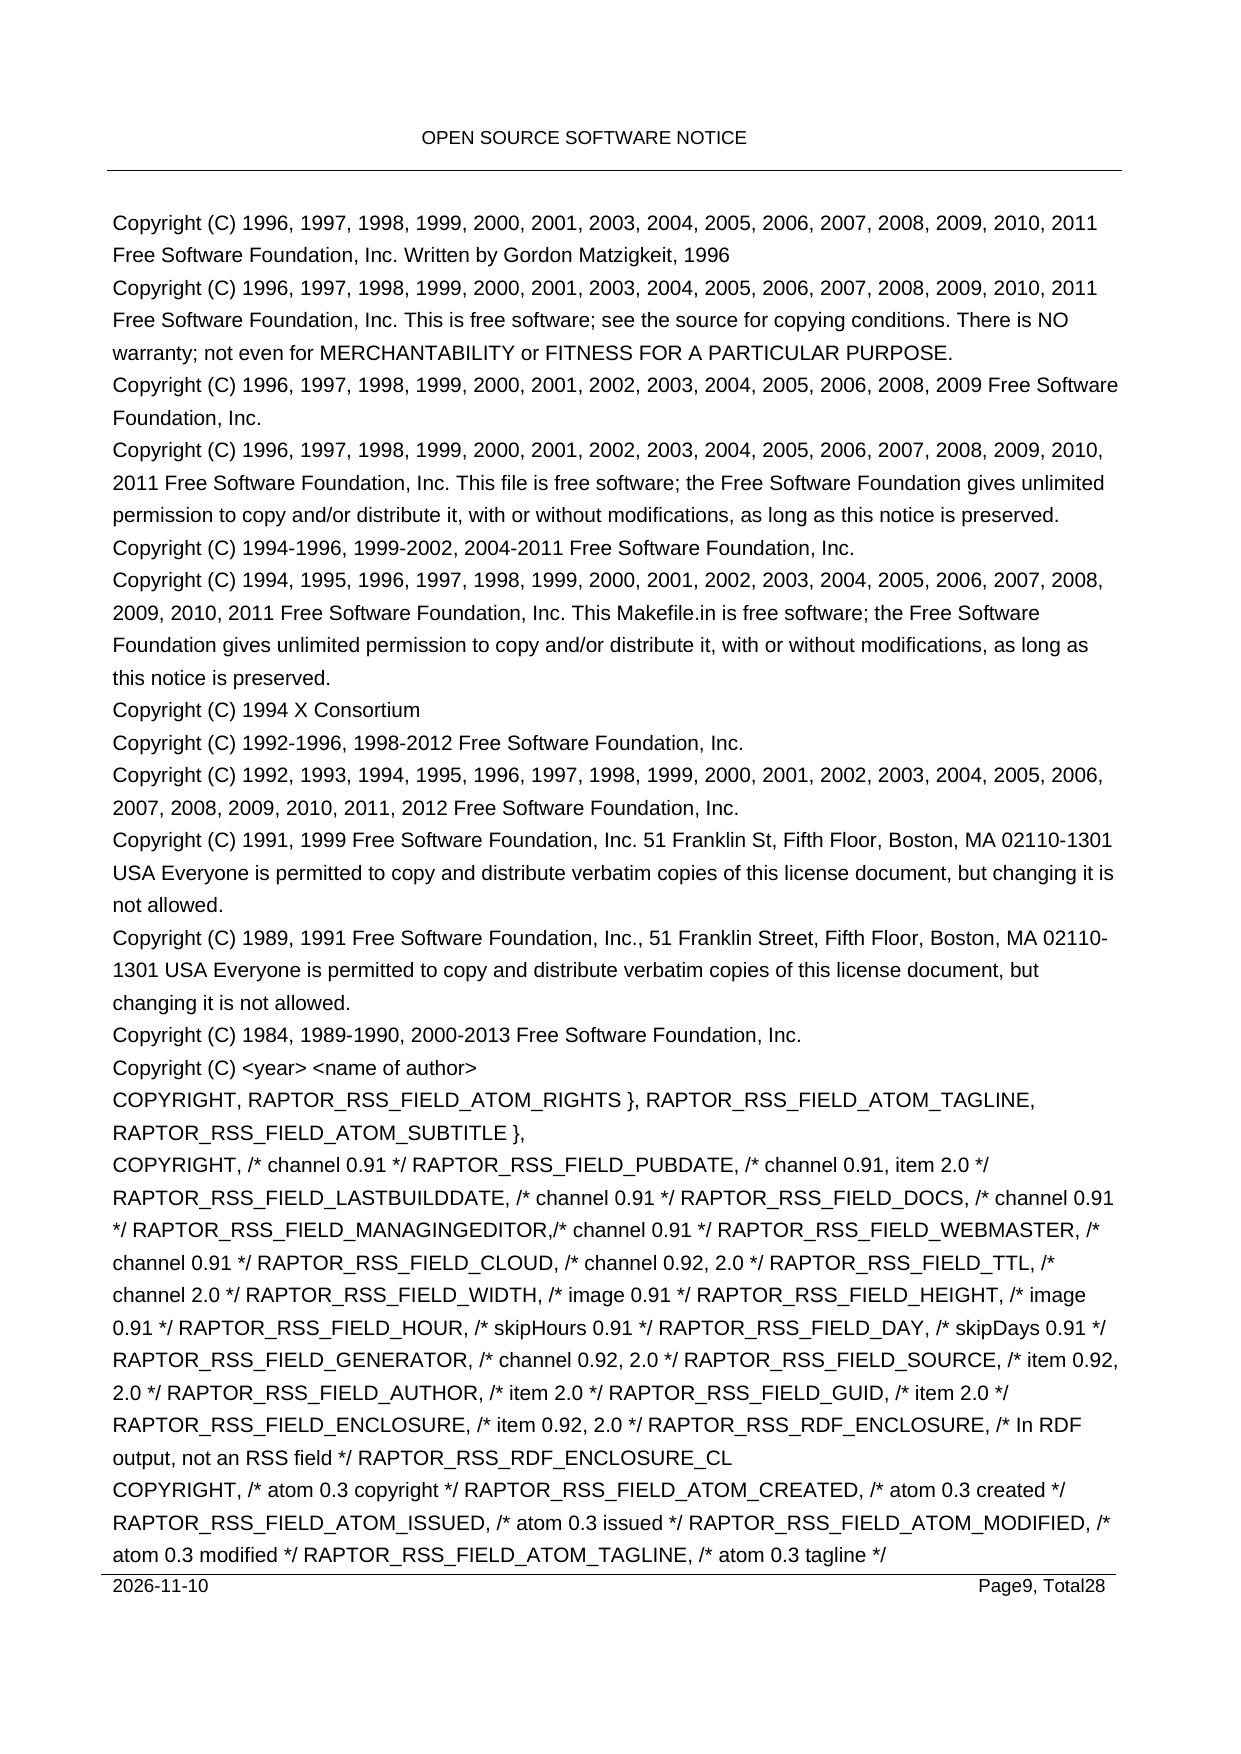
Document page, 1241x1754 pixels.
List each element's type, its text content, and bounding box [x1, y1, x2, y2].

text Copyright (C) 1996, 1997, 1998, 1999, 2000, 2001, 2002, 2003, 2004, 2005, 2006, 2008, 2009 Free Software Foundation, Inc. [112, 369, 1128, 434]
text COPYRIGHT, /* channel 0.91 */ RAPTOR_RSS_FIELD_PUBDATE, /* channel 0.91, item 2.0 */ RAPTOR_RSS_FIELD_LASTBUILDDATE, /* channel 0.91 */ RAPTOR_RSS_FIELD_DOCS, /* channel 0.91 */ RAPTOR_RSS_FIELD_MANAGINGEDITOR,/* channel 0.91 */ RAPTOR_RSS_FIELD_WEBMASTER, /* channel 0.91 */ RAPTOR_RSS_FIELD_CLOUD, /* channel 0.92, 2.0 */ RAPTOR_RSS_FIELD_TTL, /* channel 2.0 */ RAPTOR_RSS_FIELD_WIDTH, /* image 0.91 */ RAPTOR_RSS_FIELD_HEIGHT, /* image 0.91 */ RAPTOR_RSS_FIELD_HOUR, /* skipHours 0.91 */ RAPTOR_RSS_FIELD_DAY, /* skipDays 0.91 */ RAPTOR_RSS_FIELD_GENERATOR, /* channel 0.92, 2.0 */ RAPTOR_RSS_FIELD_SOURCE, /* item 0.92, 2.0 */ RAPTOR_RSS_FIELD_AUTHOR, /* item 2.0 */ RAPTOR_RSS_FIELD_GUID, /* item 2.0 */ RAPTOR_RSS_FIELD_ENCLOSURE, /* item 0.92, 2.0 */ RAPTOR_RSS_RDF_ENCLOSURE, /* In RDF output, not an RSS field */ RAPTOR_RSS_RDF_ENCLOSURE_CL [112, 1149, 1128, 1474]
text Copyright (C) 1992-1996, 1998-2012 Free Software Foundation, Inc. [112, 726, 1128, 759]
text Copyright (C) 1991, 1999 Free Software Foundation, Inc. 51 Franklin St, Fifth Floor, Boston, MA 02110-1301 USA Everyone is permitted to copy and distribute verbatim copies of this license document, but changing it is not allowed. [112, 824, 1128, 921]
text Copyright (C) 1994-1996, 1999-2002, 2004-2011 Free Software Foundation, Inc. [112, 531, 1128, 564]
text COPYRIGHT, /* atom 0.3 copyright */ RAPTOR_RSS_FIELD_ATOM_CREATED, /* atom 0.3 created */ RAPTOR_RSS_FIELD_ATOM_ISSUED, /* atom 0.3 issued */ RAPTOR_RSS_FIELD_ATOM_MODIFIED, /* atom 0.3 modified */ RAPTOR_RSS_FIELD_ATOM_TAGLINE, /* atom 0.3 tagline */ [112, 1474, 1128, 1571]
text Copyright (C) 1994, 1995, 1996, 1997, 1998, 1999, 2000, 2001, 2002, 2003, 2004, 2005, 2006, 2007, 2008, 2009, 2010, 2011 Free Software Foundation, Inc. This Makefile.in is free software; the Free Software Foundation gives unlimited permission to copy and/or distribute it, with or without modifications, as long as this notice is preserved. [112, 564, 1128, 694]
text COPYRIGHT, RAPTOR_RSS_FIELD_ATOM_RIGHTS }, RAPTOR_RSS_FIELD_ATOM_TAGLINE, RAPTOR_RSS_FIELD_ATOM_SUBTITLE }, [112, 1084, 1128, 1149]
text Copyright (C) <year> <name of author> [112, 1051, 1128, 1084]
text Copyright (C) 1996, 1997, 1998, 1999, 2000, 2001, 2003, 2004, 2005, 2006, 2007, 2008, 2009, 2010, 2011 Free Software Foundation, Inc. Written by Gordon Matzigkeit, 1996 [112, 206, 1128, 271]
text Copyright (C) 1996, 1997, 1998, 1999, 2000, 2001, 2002, 2003, 2004, 2005, 2006, 2007, 2008, 2009, 2010, 2011 Free Software Foundation, Inc. This file is free software; the Free Software Foundation gives unlimited permission to copy and/or distribute it, with or without modifications, as long as this notice is preserved. [112, 434, 1128, 531]
text Copyright (C) 1984, 1989-1990, 2000-2013 Free Software Foundation, Inc. [112, 1019, 1128, 1051]
text Copyright (C) 1992, 1993, 1994, 1995, 1996, 1997, 1998, 1999, 2000, 2001, 2002, 2003, 2004, 2005, 2006, 2007, 2008, 2009, 2010, 2011, 2012 Free Software Foundation, Inc. [112, 759, 1128, 824]
text Copyright (C) 1996, 1997, 1998, 1999, 2000, 2001, 2003, 2004, 2005, 2006, 2007, 2008, 2009, 2010, 2011 Free Software Foundation, Inc. This is free software; see the source for copying conditions. There is NO warranty; not even for MERCHANTABILITY or FITNESS FOR A PARTICULAR PURPOSE. [112, 271, 1128, 369]
text Copyright (C) 1994 X Consortium [112, 694, 1128, 726]
text Copyright (C) 1989, 1991 Free Software Foundation, Inc., 51 Franklin Street, Fifth Floor, Boston, MA 02110-1301 USA Everyone is permitted to copy and distribute verbatim copies of this license document, but changing it is not allowed. [112, 921, 1128, 1019]
